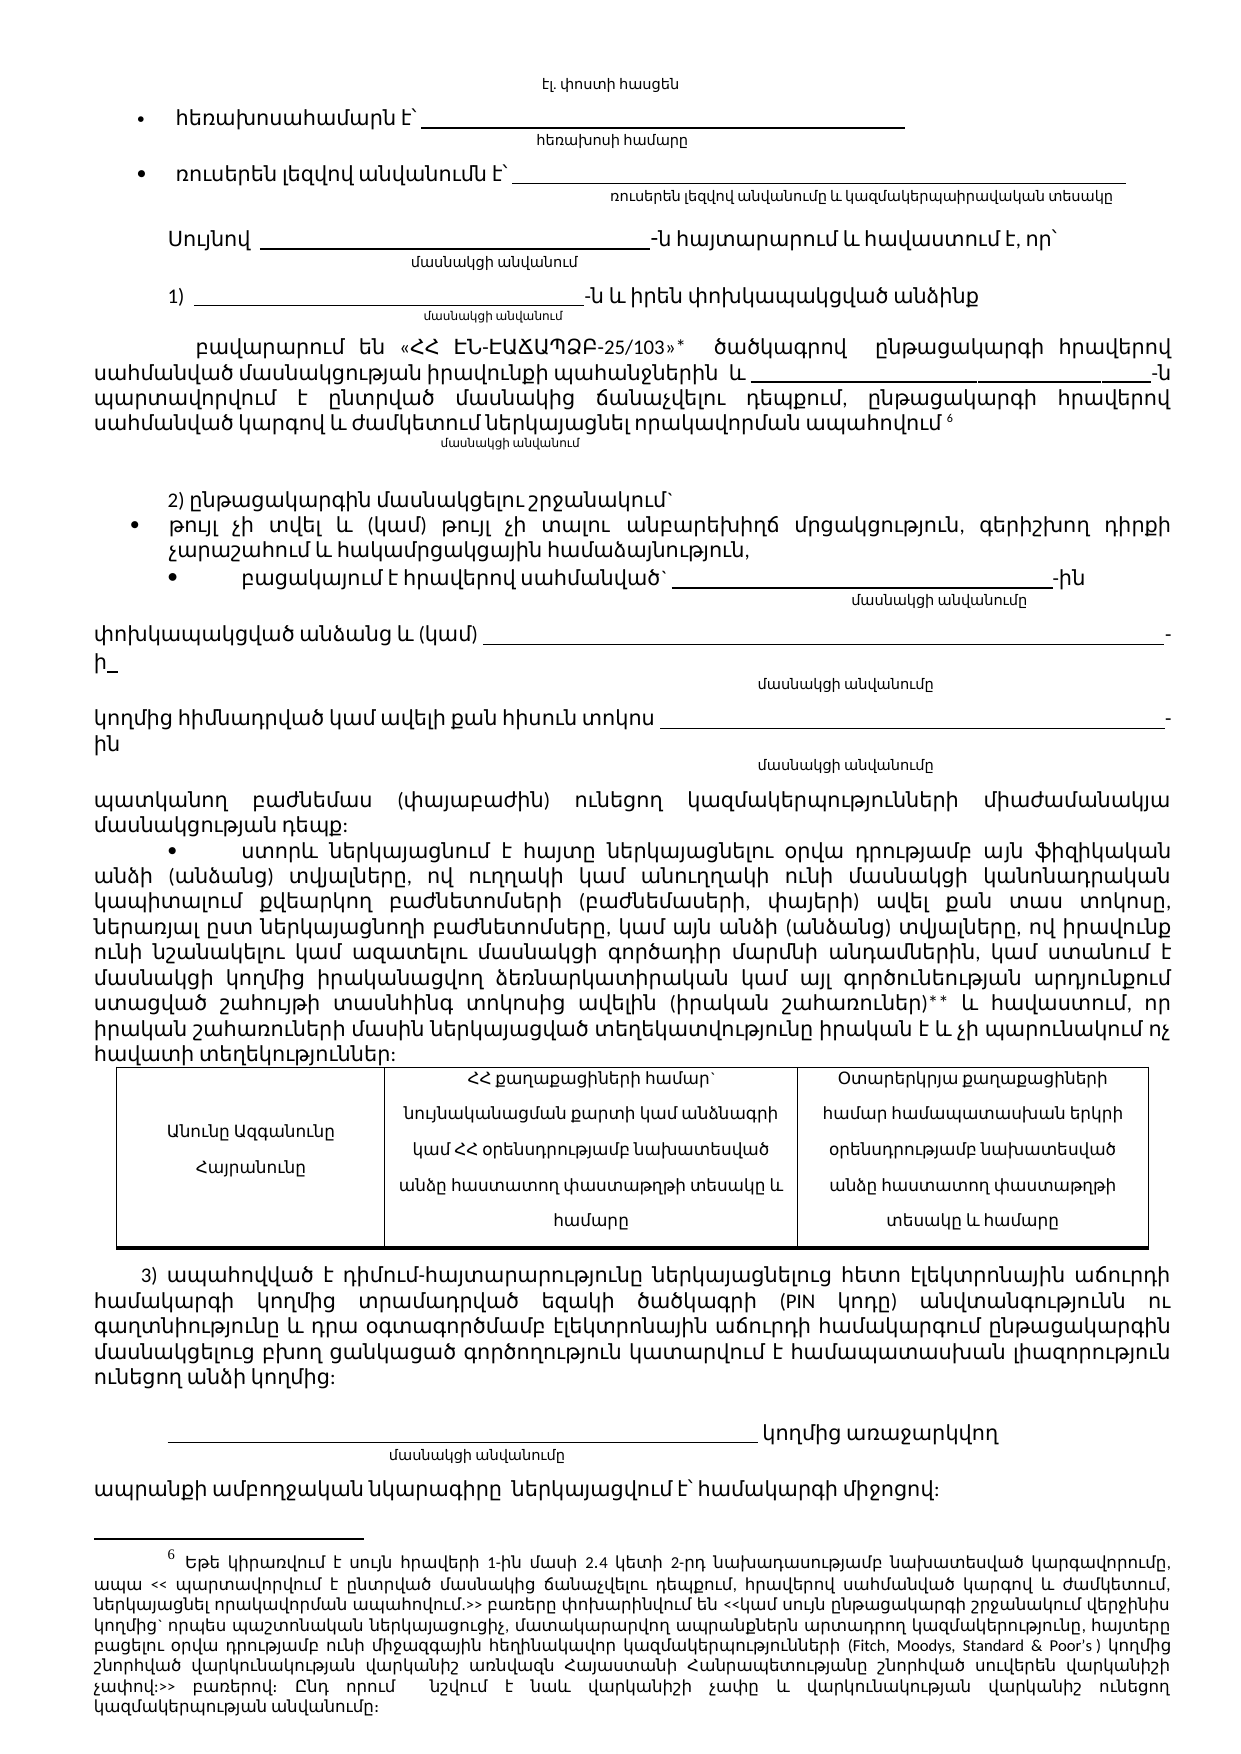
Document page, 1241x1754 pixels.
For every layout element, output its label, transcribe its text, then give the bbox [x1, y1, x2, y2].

text մասնակցի անվանումը [94, 756, 1171, 787]
list ռուսերեն լեզվով անվանումն է՝ [138, 161, 1171, 187]
text բավարարում են «ՀՀ ԷՆ-ԷԱՃԱՊՁԲ-25/103»* ծածկագրով ընթացակարգի հրավերով սահմանված մասնակցության իրավունքի պահանջներին և -ն պարտավորվում է ընտրված մասնակից ճանաչվելու դեպքում, ընթացակարգի հրավերով սահմանված կարգով և ժամկետում ներկայացնել որակավորման ապահովում [94, 334, 1171, 436]
text մասնակցի անվանում [94, 436, 1171, 461]
text կողմից հիմնադրված կամ ավելի քան հիսուն տոկոս -ին [94, 706, 1171, 756]
text մասնակցի անվանում [94, 253, 1171, 283]
text պատկանող բաժնեմաս (փայաբաժին) ունեցող կազմակերպությունների միաժամանակյա մասնակցության դեպք: [94, 787, 1171, 838]
list բացակայում է հրավերով սահմանված` -ին [94, 563, 1171, 591]
text ռուսերեն լեզվով անվանումը և կազմակերպաիրավական տեսակը [536, 187, 1171, 217]
text 2) ընթացակարգին մասնակցելու շրջանակում` [94, 487, 1171, 512]
text հեռախոսի համարը [462, 131, 1171, 161]
text 3) ապահովված է դիմում-հայտարարությունը ներկայացնելուց հետո էլեկտրոնային աճուրդի համակարգի կողմից տրամադրված եզակի ծածկագրի (PIN կոդը) անվտանգությունն ու գաղտնիությունը և դրա օգտագործմամբ էլեկտրոնային աճուրդի համակարգում ընթացակարգին մասնակցելուց բխող ցանկացած գործողություն կատարվում է համապատասխան լիազորություն ունեցող անձի կողմից: [94, 1263, 1171, 1390]
text էլ. փոստի հասցեն [94, 75, 1171, 106]
text մասնակցի անվանումը [94, 675, 1171, 706]
text կողմից առաջարկվող [94, 1420, 1171, 1446]
table_header Օտարերկրյա քաղաքացիների համար համապատասխան երկրի օրենսդրությամբ նախատեսված անձը հաստատող փաստաթղթի տեսակը և համարը [798, 1068, 1148, 1246]
text մասնակցի անվանում [94, 309, 1171, 334]
table_header Անունը Ազգանունը Հայրանունը [117, 1068, 384, 1246]
list ստորև ներկայացնում է հայտը ներկայացնելու օրվա դրությամբ այն ֆիզիկական անձի (անձանց) տվյալները, ով ուղղակի կամ անուղղակի ունի մասնակցի կանոնադրական կապիտալում քվեարկող բաժնետոմսերի (բաժնեմասերի, փայերի) ավել քան տաս տոկոսը, ներառյալ ըստ ներկայացնողի բաժնետոմսերը, կամ այն անձի (անձանց) տվյալները, ով իրավունք ունի նշանակելու կամ ազատելու մասնակցի գործադիր մարմնի անդամներին, կամ ստանում է մասնակցի կողմից իրականացվող ձեռնարկատիրական կամ այլ գործունեության արդյունքում ստացված շահույթի տասնհինգ տոկոսից ավելին (իրական շահառուներ)** և հավաստում, որ իրական շահառուների մասին ներկայացված տեղեկատվությունը իրական է և չի պարունակում ոչ հավատի տեղեկություններ: [94, 838, 1171, 1067]
text փոխկապակցված անձանց և (կամ) -ի [94, 622, 1171, 675]
list թույլ չի տվել և (կամ) թույլ չի տալու անբարեխիղճ մրցակցություն, գերիշխող դիրքի չարաշահում և հակամրցակցային համաձայնություն, [131, 512, 1171, 563]
text մասնակցի անվանումը [94, 1446, 1171, 1476]
table_header ՀՀ քաղաքացիների համար` նույնականացման քարտի կամ անձնագրի կամ ՀՀ օրենսդրությամբ նախատեսված անձը հաստատող փաստաթղթի տեսակը և համարը [385, 1068, 797, 1246]
list հեռախոսահամարն է՝ [138, 106, 1171, 131]
text մասնակցի անվանումը [94, 591, 1171, 622]
text ապրանքի ամբողջական նկարագիրը ներկայացվում է՝ համակարգի միջոցով: [94, 1476, 1171, 1502]
text 1) -ն և իրեն փոխկապակցված անձինք [94, 283, 1171, 309]
text Սույնով -ն հայտարարում և հավաստում է, որ՝ [94, 222, 1171, 253]
